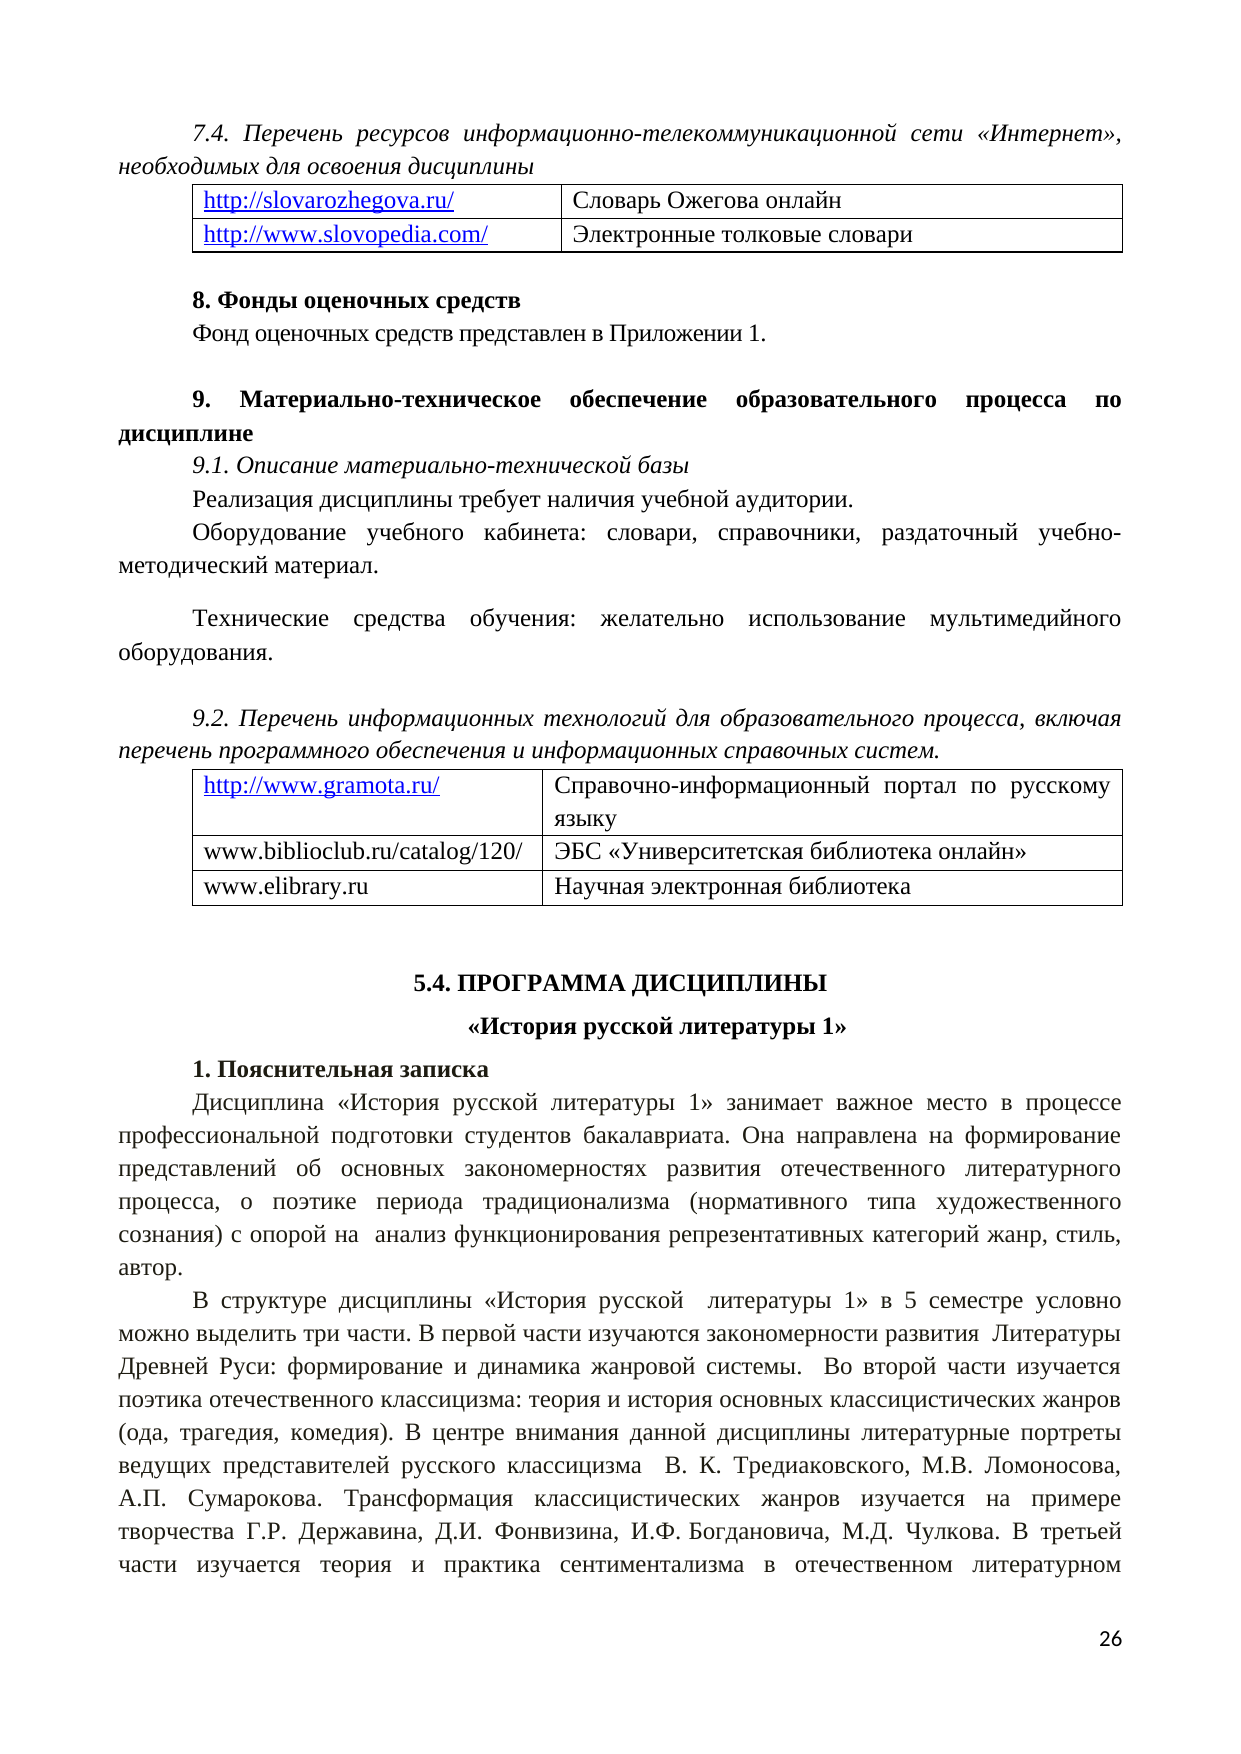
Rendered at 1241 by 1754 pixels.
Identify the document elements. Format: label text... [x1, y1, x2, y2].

table_cell Электронные толковые словари [562, 219, 1122, 251]
table_cell www.elibrary.ru [193, 871, 542, 905]
text 9. Материально-техническое обеспечение образовательного процесса по дисциплине [118, 384, 1122, 446]
text 9.2. Перечень информационных технологий для образовательного процесса, включая перечень программного обеспечения и информационных справочных систем. [118, 703, 1122, 764]
table_cell ЭБС «Университетская библиотека онлайн» [543, 836, 1122, 870]
text Оборудование учебного кабинета: словари, справочники, раздаточный учебно-методический материал. [118, 517, 1122, 578]
text 7.4. Перечень ресурсов информационно-телекоммуникационной сети «Интернет», необходимых для освоения дисциплины [118, 118, 1122, 180]
text 1. Пояснительная записка [118, 1054, 1122, 1083]
text 9.1. Описание материально-технической базы [118, 451, 1122, 479]
text 5.4. ПРОГРАММА ДИСЦИПЛИНЫ [118, 968, 1122, 997]
text Дисциплина «История русской литературы 1» занимает важное место в процессе профессиональной подготовки студентов бакалавриата. Она направлена на формирование представлений об основных закономерностях развития отечественного литературного процесса, о поэтике периода традиционализма (нормативного типа художественного сознания) с опорой на анализ функционирования репрезентативных категорий жанр, стиль, автор. [118, 1087, 1122, 1281]
table_header Словарь Ожегова онлайн [562, 185, 1122, 218]
text «История русской литературы 1» [118, 1011, 1122, 1040]
table_cell http://www.slovopedia.com/ [193, 219, 561, 251]
text Технические средства обучения: желательно использование мультимедийного оборудования. [118, 603, 1122, 665]
text Реализация дисциплины требует наличия учебной аудитории. [118, 484, 1122, 512]
table_header Справочно-информационный портал по русскому языку [543, 770, 1122, 835]
text Фонд оценочных средств представлен в Приложении 1. [118, 318, 1122, 347]
table_cell Научная электронная библиотека [543, 871, 1122, 905]
text 8. Фонды оценочных средств [118, 286, 1122, 314]
table_cell www.biblioclub.ru/catalog/120/ [193, 836, 542, 870]
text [118, 1285, 1122, 1578]
table_header http://slovarozhegova.ru/ [193, 185, 561, 218]
table_header http://www.gramota.ru/ [193, 770, 542, 835]
